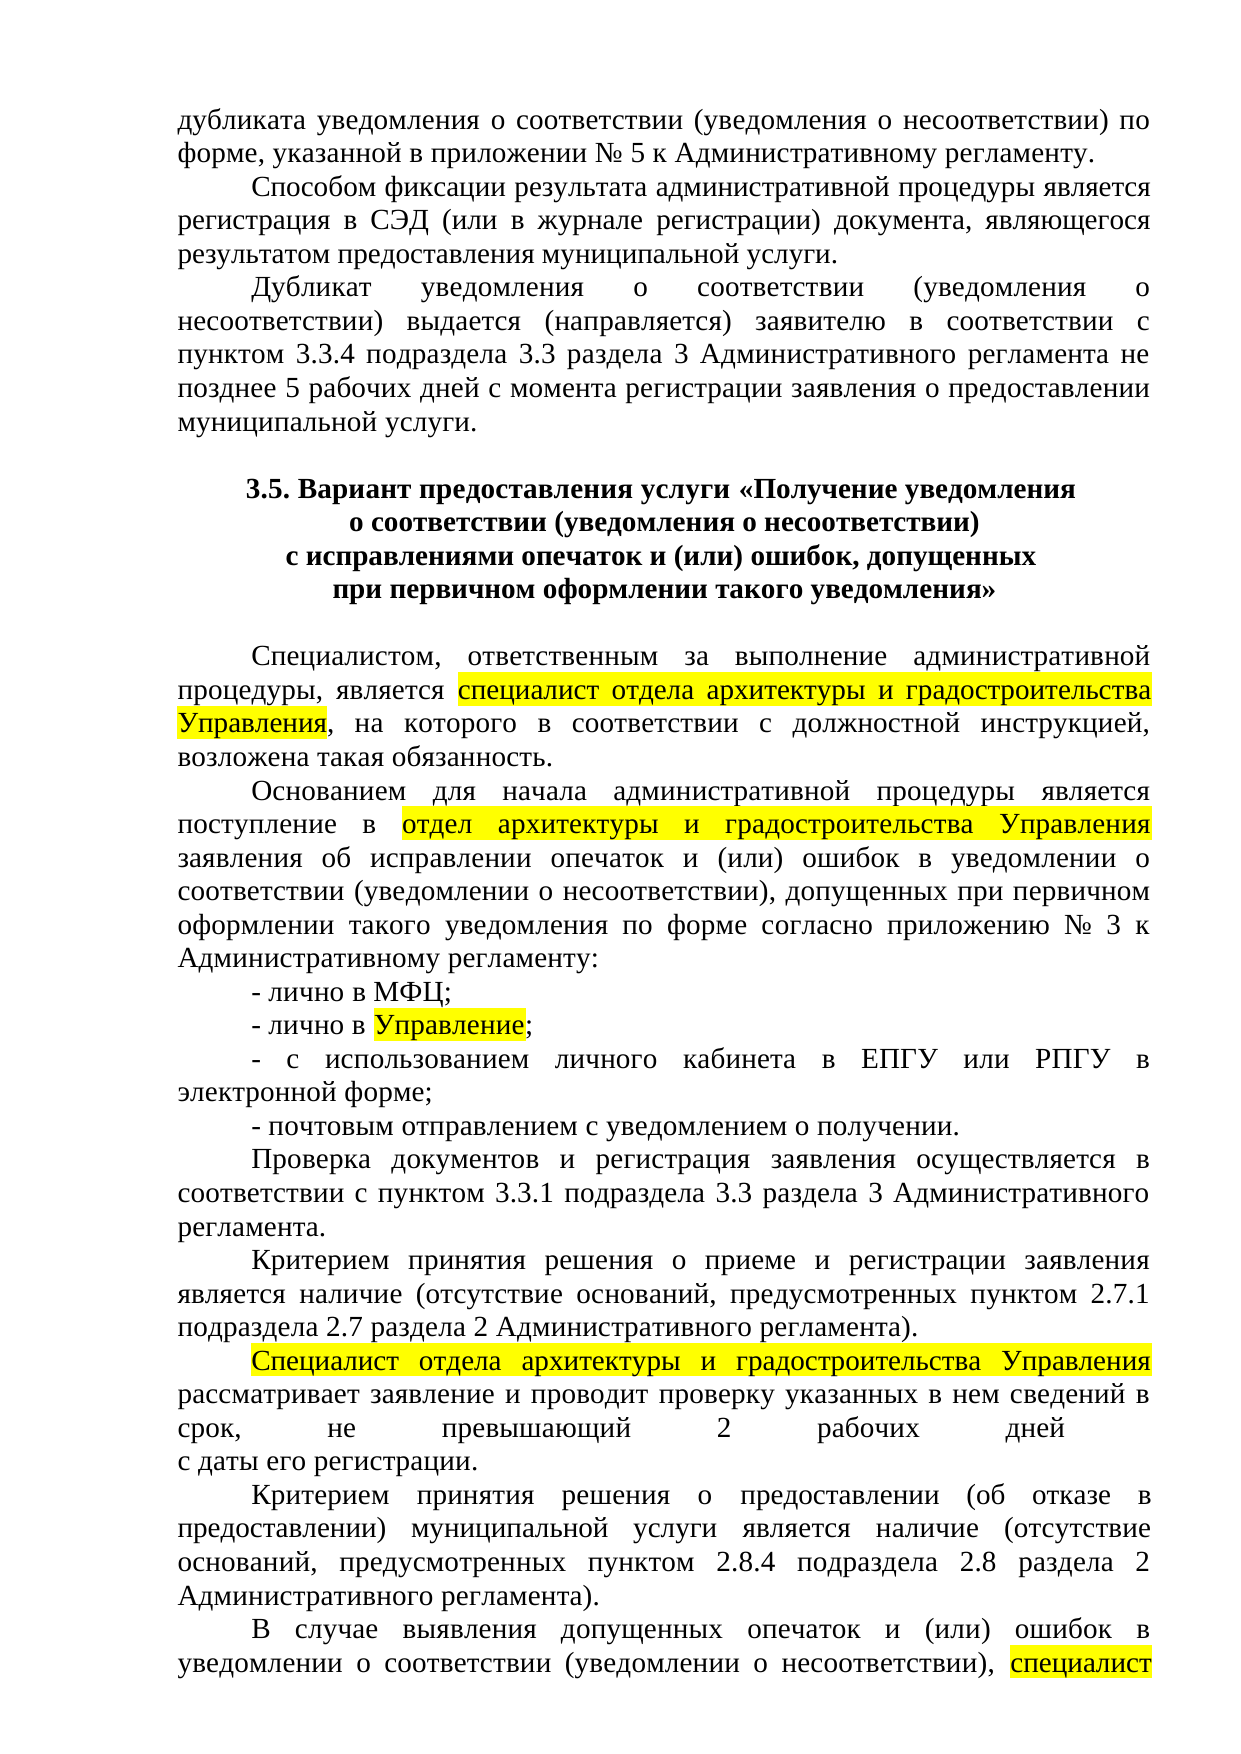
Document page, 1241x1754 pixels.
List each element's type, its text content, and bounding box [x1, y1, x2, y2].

list Основанием для начала административной процедуры является поступление в отдел архитектуры и градостроительства Управления заявления об исправлении опечаток и (или) ошибок в уведомлении о соответствии (уведомлении о несоответствии), допущенных при первичном оформлении такого уведомления по форме согласно приложению № 3 к Административному регламенту: [177, 773, 1152, 974]
text Способом фиксации результата административной процедуры является регистрация в СЭД (или в журнале регистрации) документа, являющегося результатом предоставления муниципальной услуги. [177, 169, 1152, 269]
text - лично в МФЦ; [177, 974, 1152, 1007]
list Критерием принятия решения о предоставлении (об отказе в предоставлении) муниципальной услуги является наличие (отсутствие оснований, предусмотренных пунктом 2.8.4 подраздела 2.8 раздела 2 Административного регламента). [177, 1477, 1152, 1611]
list Проверка документов и регистрация заявления осуществляется в соответствии с пунктом 3.3.1 подраздела 3.3 раздела 3 Административного регламента. [177, 1142, 1152, 1242]
list Критерием принятия решения о приеме и регистрации заявления является наличие (отсутствие оснований, предусмотренных пунктом 2.7.1 подраздела 2.7 раздела 2 Административного регламента). [177, 1242, 1152, 1343]
text - с использованием личного кабинета в ЕПГУ или РПГУ в электронной форме; [177, 1041, 1152, 1108]
text - почтовым отправлением с уведомлением о получении. [177, 1108, 1152, 1142]
list Специалистом, ответственным за выполнение административной процедуры, является специалист отдела архитектуры и градостроительства Управления, на которого в соответствии с должностной инструкцией, возложена такая обязанность. [177, 638, 1152, 773]
text - лично в Управление; [177, 1007, 1152, 1041]
list с исправлениями опечаток и (или) ошибок, допущенных при первичном оформлении такого уведомления» [177, 538, 1152, 605]
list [177, 1611, 1152, 1678]
list Специалист отдела архитектуры и градостроительства Управления рассматривает заявление и проводит проверку указанных в нем сведений в срок, не превышающий 2 рабочих дней с даты его регистрации. [177, 1343, 1152, 1477]
list 3.5. Вариант предоставления услуги «Получение уведомления о соответствии (уведомления о несоответствии) [177, 471, 1152, 538]
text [177, 102, 1152, 169]
text Дубликат уведомления о соответствии (уведомления о несоответствии) выдается (направляется) заявителю в соответствии с пунктом 3.3.4 подраздела 3.3 раздела 3 Административного регламента не позднее 5 рабочих дней с момента регистрации заявления о предоставлении муниципальной услуги. [177, 269, 1152, 437]
